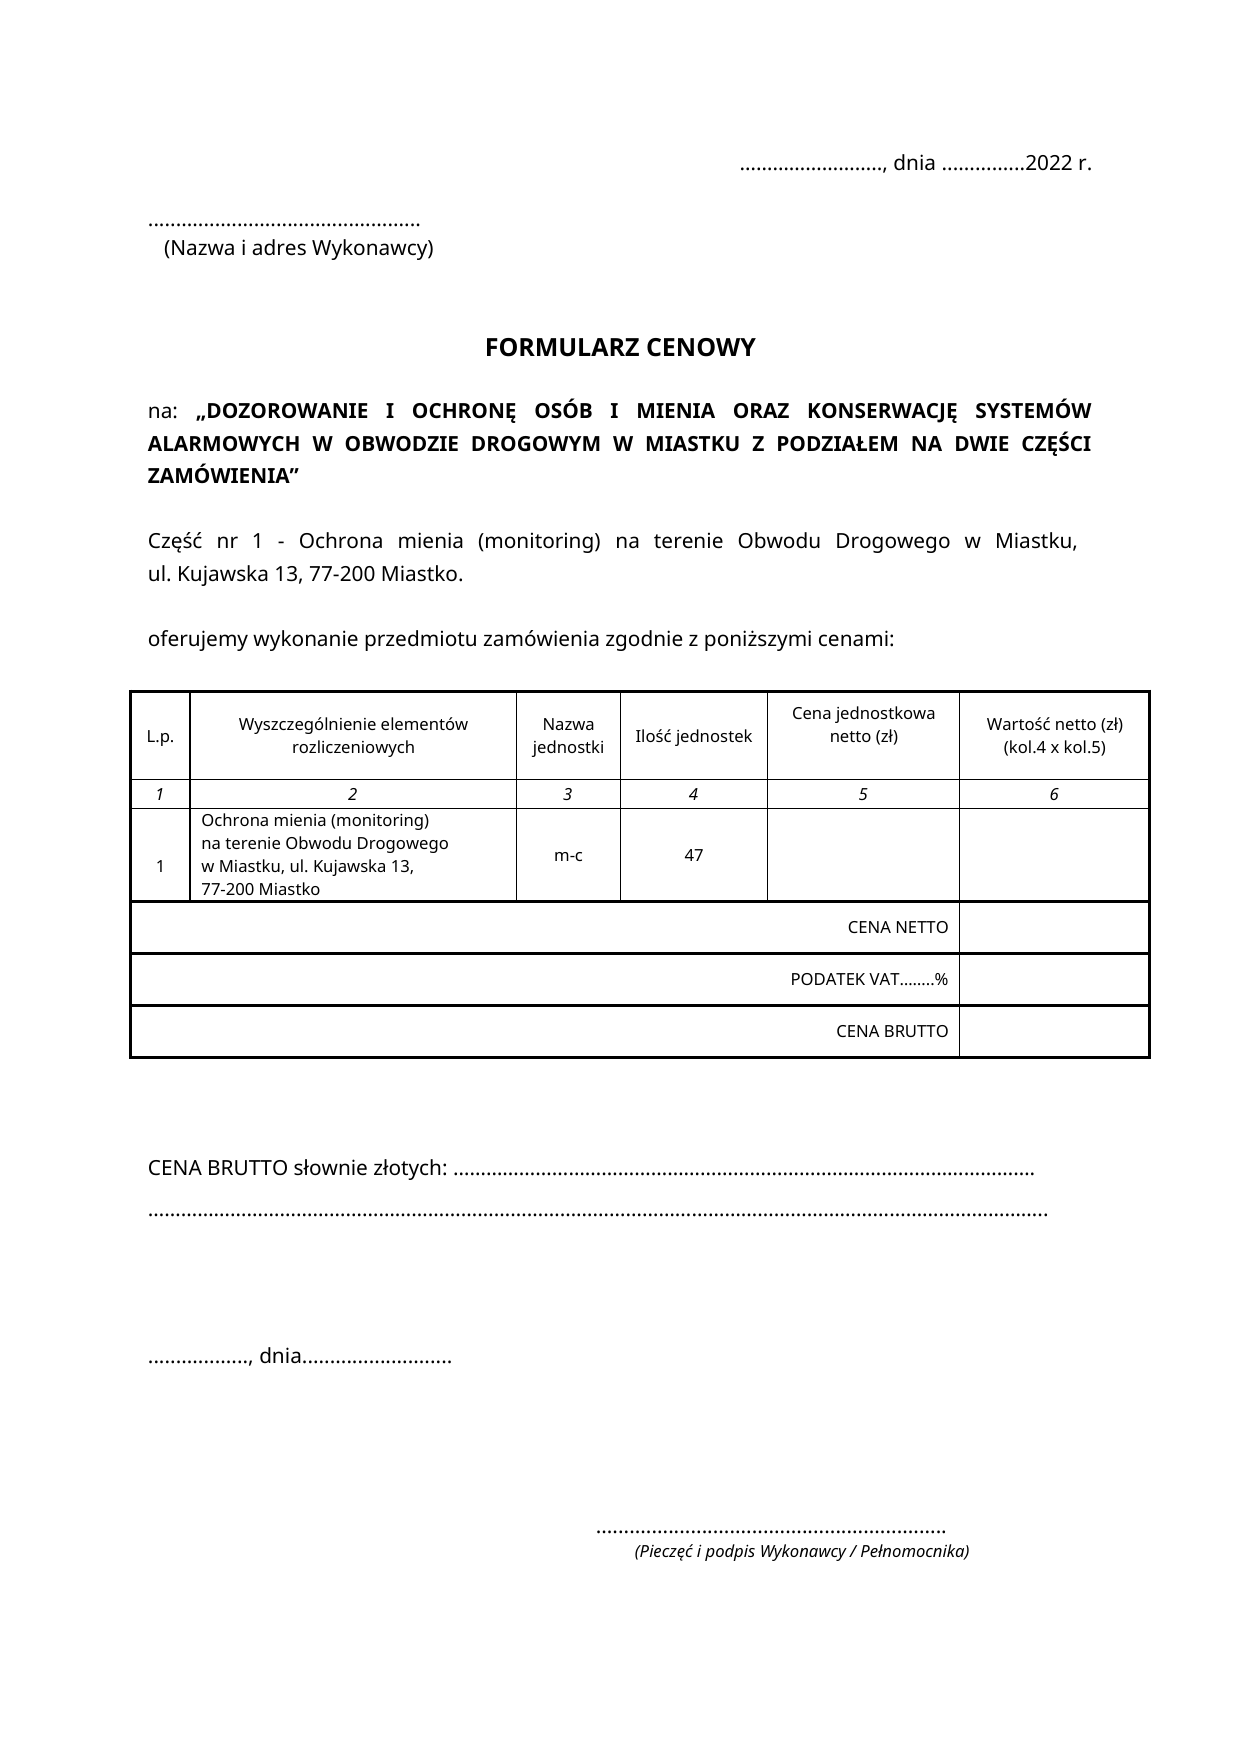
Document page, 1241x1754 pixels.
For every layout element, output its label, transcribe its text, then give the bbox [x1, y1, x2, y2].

table_cell [960, 1007, 1148, 1056]
table_header Nazwa jednostki [517, 693, 620, 778]
table_cell 4 [621, 780, 767, 808]
text ……………………………………………………………………………………………………………………………………………….. [148, 1194, 1093, 1222]
table_cell 5 [768, 780, 959, 808]
table_cell 6 [960, 780, 1148, 808]
table_cell [960, 903, 1148, 952]
table_cell m-c [517, 809, 620, 900]
table_cell CENA NETTO [132, 903, 959, 952]
text ................................................. [148, 204, 1093, 233]
table_header Wartość netto (zł) (kol.4 x kol.5) [960, 693, 1148, 778]
text Część nr 1 - Ochrona mienia (monitoring) na terenie Obwodu Drogowego w Miastku, ul. Kujawska 13, 77-200 Miastko. [148, 527, 1093, 588]
table_cell 47 [621, 809, 767, 900]
text CENA BRUTTO słownie złotych: ……………………………………………………………………………………………. [148, 1153, 1093, 1181]
text …………………….., dnia ...............2022 r. [148, 148, 1093, 176]
table_cell [768, 809, 959, 900]
text oferujemy wykonanie przedmiotu zamówienia zgodnie z poniższymi cenami: [148, 624, 1152, 653]
table_cell [960, 955, 1148, 1004]
text FORMULARZ CENOWY [148, 329, 1093, 363]
table_cell 2 [191, 780, 516, 808]
table_header Ilość jednostek [621, 693, 767, 778]
table_cell 3 [517, 780, 620, 808]
text ............................................................... [516, 1512, 1093, 1540]
table_cell 1 [132, 809, 189, 900]
table_header Cena jednostkowa netto (zł) [768, 693, 959, 778]
table_cell [960, 809, 1148, 900]
table_cell CENA BRUTTO [132, 1007, 959, 1056]
table_cell Ochrona mienia (monitoring) na terenie Obwodu Drogowego w Miastku, ul. Kujawska 13, 77-200 Miastko [191, 809, 516, 900]
text na: „DOZOROWANIE I OCHRONĘ OSÓB I MIENIA ORAZ KONSERWACJĘ SYSTEMÓW ALARMOWYCH W OBWODZIE DROGOWYM W MIASTKU Z PODZIAŁEM NA DWIE CZĘŚCI ZAMÓWIENIA” [148, 396, 1093, 490]
text (Nazwa i adres Wykonawcy) [148, 233, 1093, 261]
table_header Wyszczególnienie elementów rozliczeniowych [191, 693, 516, 778]
table_header L.p. [132, 693, 189, 778]
table_cell PODATEK VAT……..% [132, 955, 959, 1004]
text .................., dnia........................... [148, 1341, 1093, 1369]
text (Pieczęć i podpis Wykonawcy / Pełnomocnika) [562, 1540, 1093, 1563]
table_cell 1 [132, 780, 189, 808]
